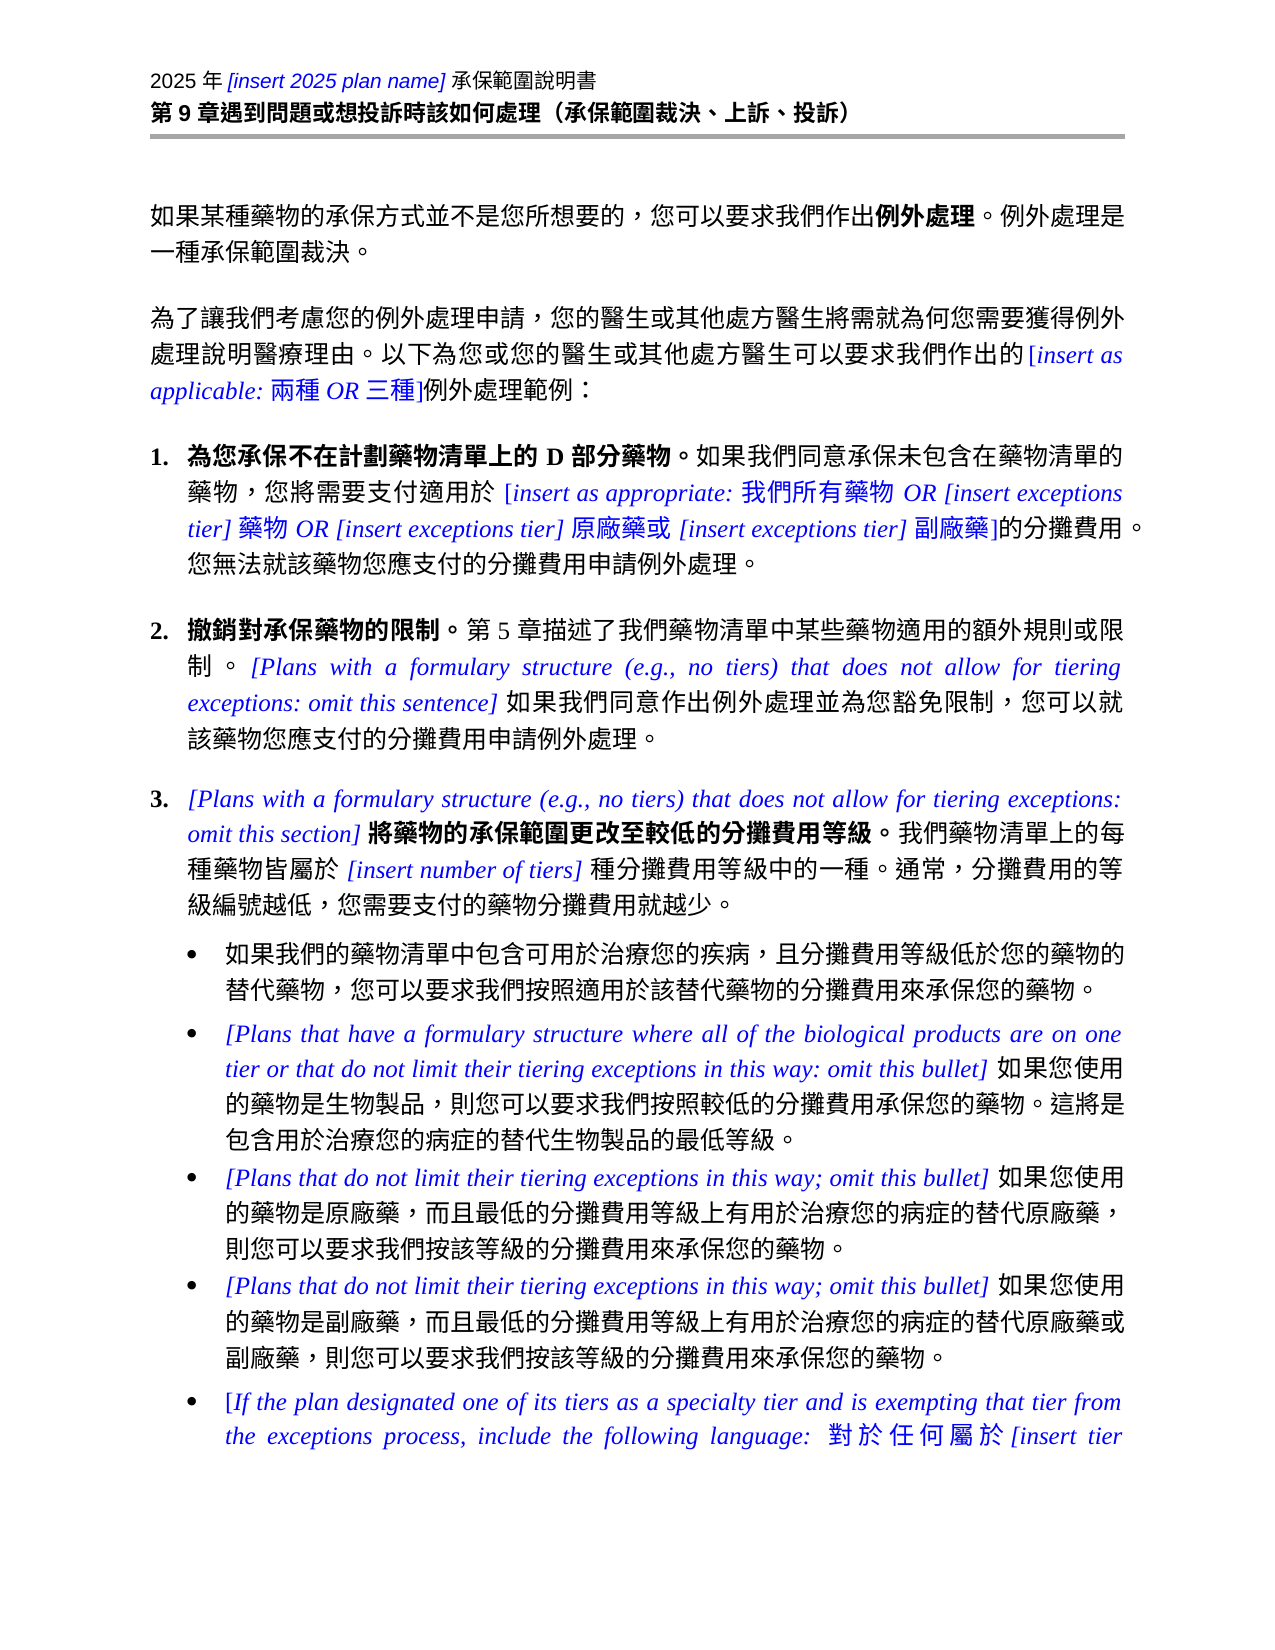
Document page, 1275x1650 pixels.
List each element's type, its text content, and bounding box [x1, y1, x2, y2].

subtitle 第 6.2 節 什麼是「例外處理」？ [142, 199, 1133, 247]
table_cell 要求承保未包含在藥物清單上的藥物有時稱為要求處方藥一覽表例外處理。 要求免除針對某些藥物承保的限制有時稱為要求處方藥一覽表例外處理。 要求對承保的非首選藥物支付較低的金額有時稱為要求等級例外處理。 [152, 342, 1123, 524]
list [187, 1379, 1125, 1444]
list 如果我們的藥物清單中包含可用於治療您的疾病，且分攤費用等級低於您的藥物的替代藥物，您可以要求我們按照適用於該替代藥物的分攤費用來承保您的藥物。 [187, 1294, 1125, 1367]
text 如果某種藥物的承保方式並不是您所想要的，您可以要求我們作出例外處理。例外處理是一種承保範圍裁決。 [150, 556, 1125, 629]
table_header 法律術語 [152, 288, 1123, 339]
text 3. [Plans with a formulary structure (e.g., no tiers) that does not allow for tiering exceptions: omit this section] 將藥物的承保範圍更改至較低的分攤費用等級。我們藥物清單上的每種藥物皆屬於 [insert number of tiers] 種分攤費用等級中的一種。通常，分攤費用的等級編號越低，您需要支付的藥物分攤費用就越少。 [150, 1144, 1125, 1282]
list 為您承保不在計劃藥物清單上的 D 部分藥物。如果我們同意承保未包含在藥物清單的藥物，您將需要支付適用於 [insert as appropriate: 我們所有藥物 OR [insert exceptions tier] 藥物 OR [insert exceptions tier] 原廠藥或 [insert exceptions tier] 副廠藥]的分攤費用。您無法就該藥物您應支付的分攤費用申請例外處理。 [150, 796, 1125, 941]
text 為了讓我們考慮您的例外處理申請，您的醫生或其他處方醫生將需就為何您需要獲得例外處理說明醫療理由。以下為您或您的醫生或其他處方醫生可以要求我們作出的[insert as applicable: 兩種 OR 三種]例外處理範例： [150, 658, 1125, 767]
list 撤銷對承保藥物的限制。第 5 章描述了我們藥物清單中某些藥物適用的額外規則或限制。[Plans with a formulary structure (e.g., no tiers) that does not allow for tiering exceptions: omit this sentence] 如果我們同意作出例外處理並為您豁免限制，您可以就該藥物您應支付的分攤費用申請例外處理。 [150, 970, 1125, 1115]
